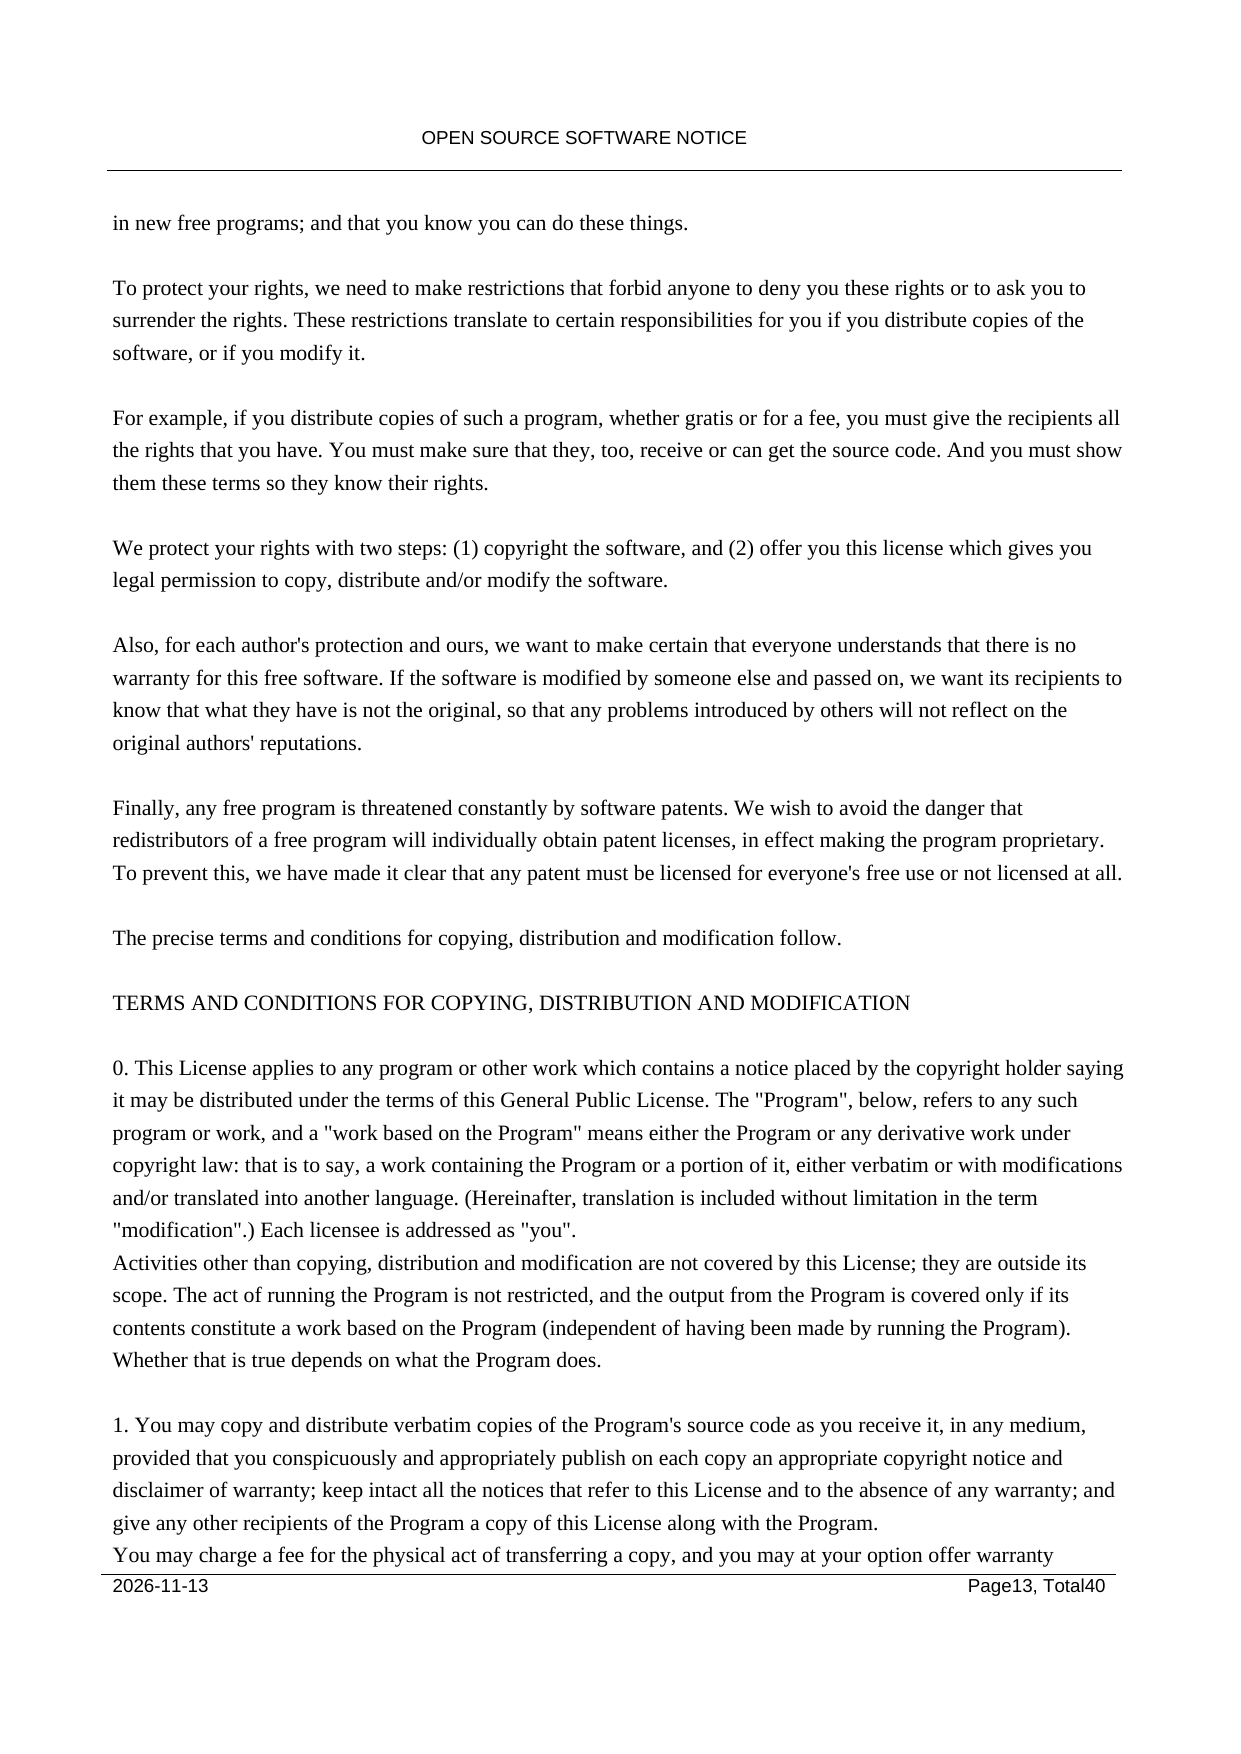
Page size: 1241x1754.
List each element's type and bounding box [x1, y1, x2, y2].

text [112, 206, 1128, 1571]
